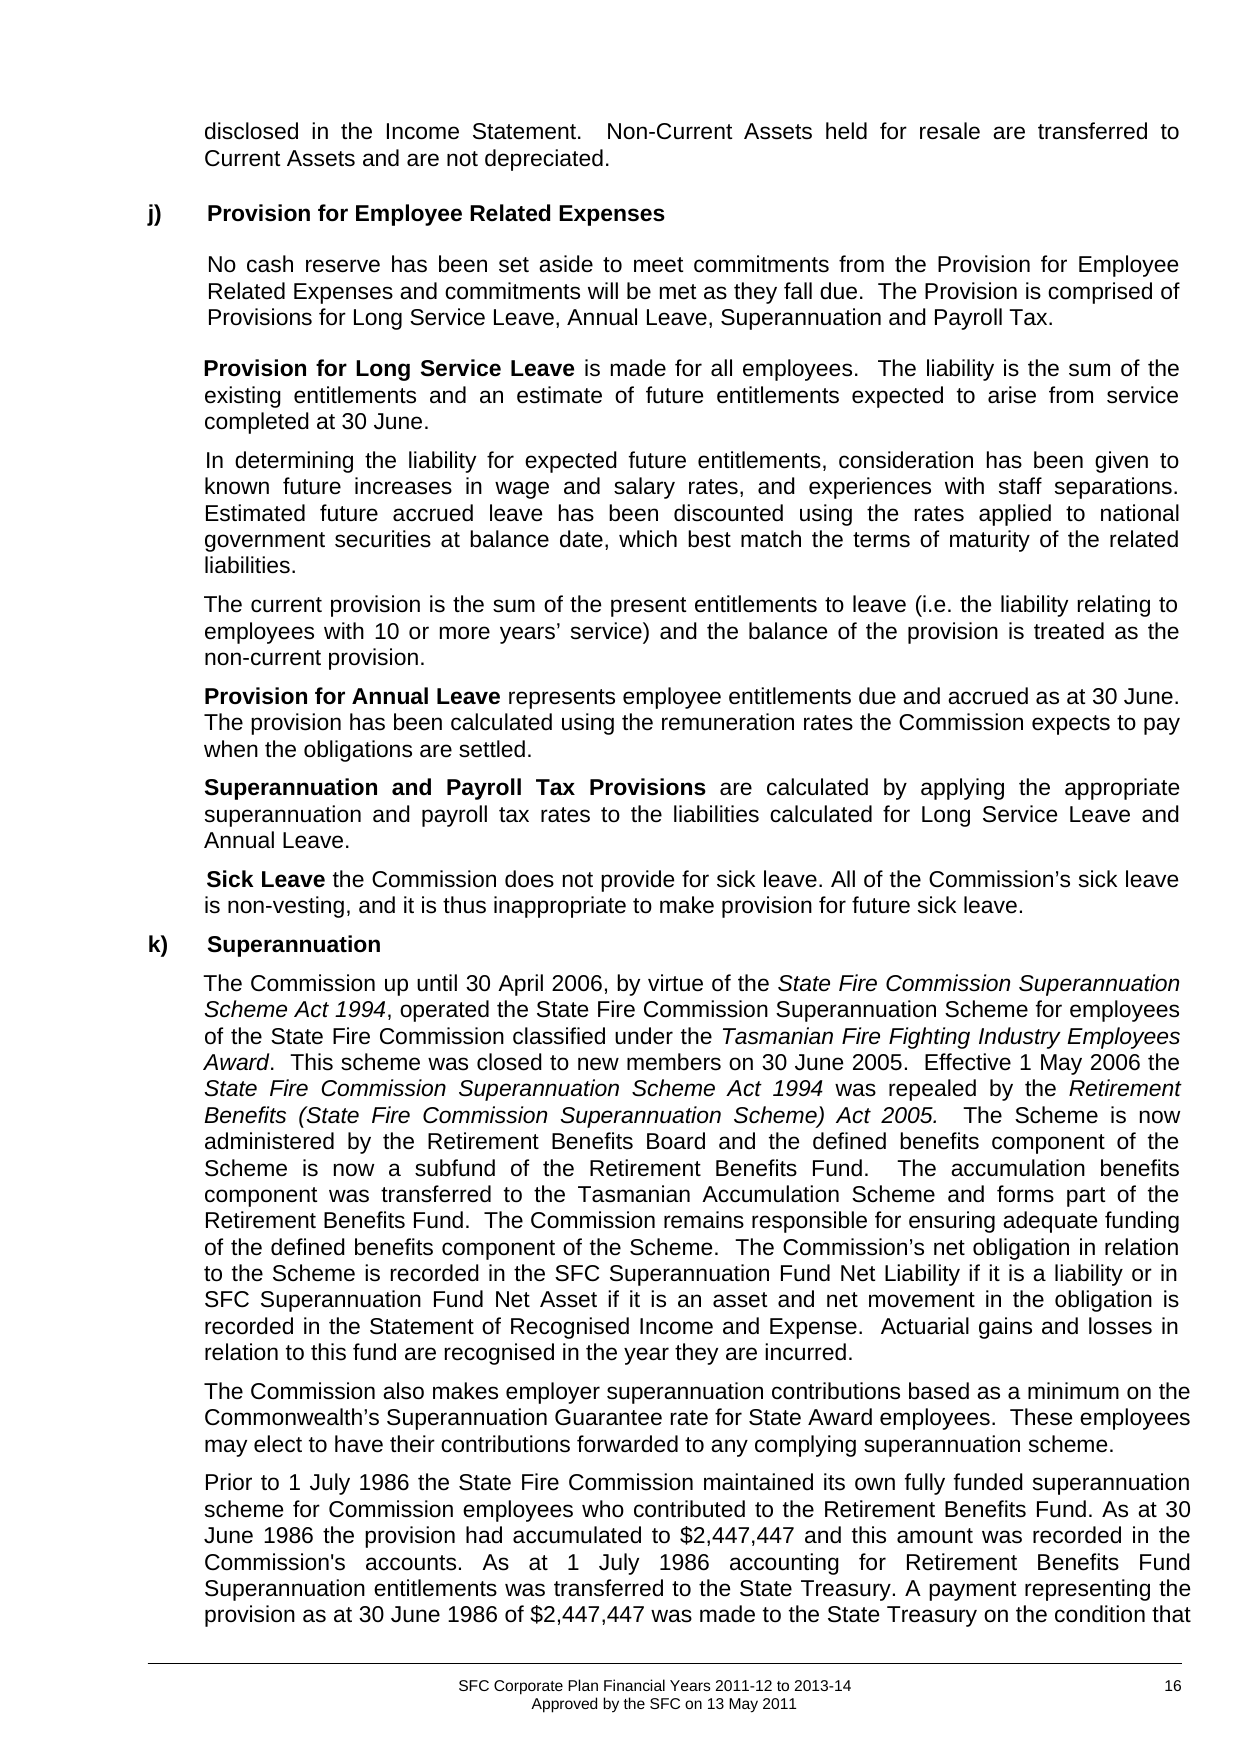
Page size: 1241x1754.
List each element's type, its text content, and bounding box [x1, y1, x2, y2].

list Superannuation [148, 931, 1181, 957]
list Provision for Employee Related Expenses [148, 200, 1181, 226]
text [204, 1469, 1192, 1627]
text Provision for Long Service Leave is made for all employees. The liability is the sum of the existing entitlements and an estimate of future entitlements expected to arise from service completed at 30 June. [203, 355, 1181, 434]
text The Commission up until , by virtue of the State Fire Commission Superannuation Scheme Act 1994, operated the State Fire Commission Superannuation Scheme for employees of the State Fire Commission classified under the Tasmanian Fire Fighting Industry Employees Award. This scheme was closed to new members on . Effective the State Fire Commission Superannuation Scheme Act 1994 was repealed by the Retirement Benefits (State Fire Commission Superannuation Scheme) Act 2005. The Scheme is now administered by the Retirement Benefits Board and the defined benefits component of the Scheme is now a subfund of the Retirement Benefits Fund. The accumulation benefits component was transferred to the Tasmanian Accumulation Scheme and forms part of the Retirement Benefits Fund. The Commission remains responsible for ensuring adequate funding of the defined benefits component of the Scheme. The Commission’s net obligation in relation to the Scheme is recorded in the Superannuation Fund Net Liability if it is a liability or in Superannuation Fund Net Asset if it is an asset and net movement in the obligation is recorded in the Statement of Recognised Income and Expense. Actuarial gains and losses in relation to this fund are recognised in the year they are incurred. [203, 970, 1181, 1365]
text The Commission also makes employer superannuation contributions based as a minimum on the Commonwealth’s Superannuation Guarantee rate for State Award employees. These employees may elect to have their contributions forwarded to any complying superannuation scheme. [204, 1378, 1192, 1457]
text Provision for Annual Leave represents employee entitlements due and accrued as at 30 June. The provision has been calculated using the remuneration rates the Commission expects to pay when the obligations are settled. [204, 683, 1181, 762]
text Superannuation and Payroll Tax Provisions are calculated by applying the appriate superannuation and payroll tax rates to the liabilities calculated for Long Service Leave and Annual Leave. [204, 774, 1181, 853]
text Sick Leave the Commission does not provide for sick leave. All of the Commission’s sick leave is non-vesting, and it is thus inappriate to make provision for future sick leave. [204, 866, 1181, 919]
text The current provision is the sum of the present entitlements to leave (i.e. the liability relating to employees with 10 or more years’ service) and the balance of the provision is treated as the non-current provision. [203, 591, 1181, 670]
text In determining the liability for expected future entitlements, consideration has been given to known future increases in wage and salary rates, and experiences with staff separations. Estimated future accrued leave has been discounted using the rates applied to national government securities at balance date, which best match the terms of maturity of the related liabilities. [204, 447, 1181, 579]
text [204, 118, 1181, 171]
text No cash reserve has been set aside to meet commitments from the Provision for Employee Related Expenses and commitments will be met as they fall due. The Provision is comprised of Provisions for Long Service Leave, Annual Leave, Superannuation and Payroll Tax. [207, 251, 1181, 330]
